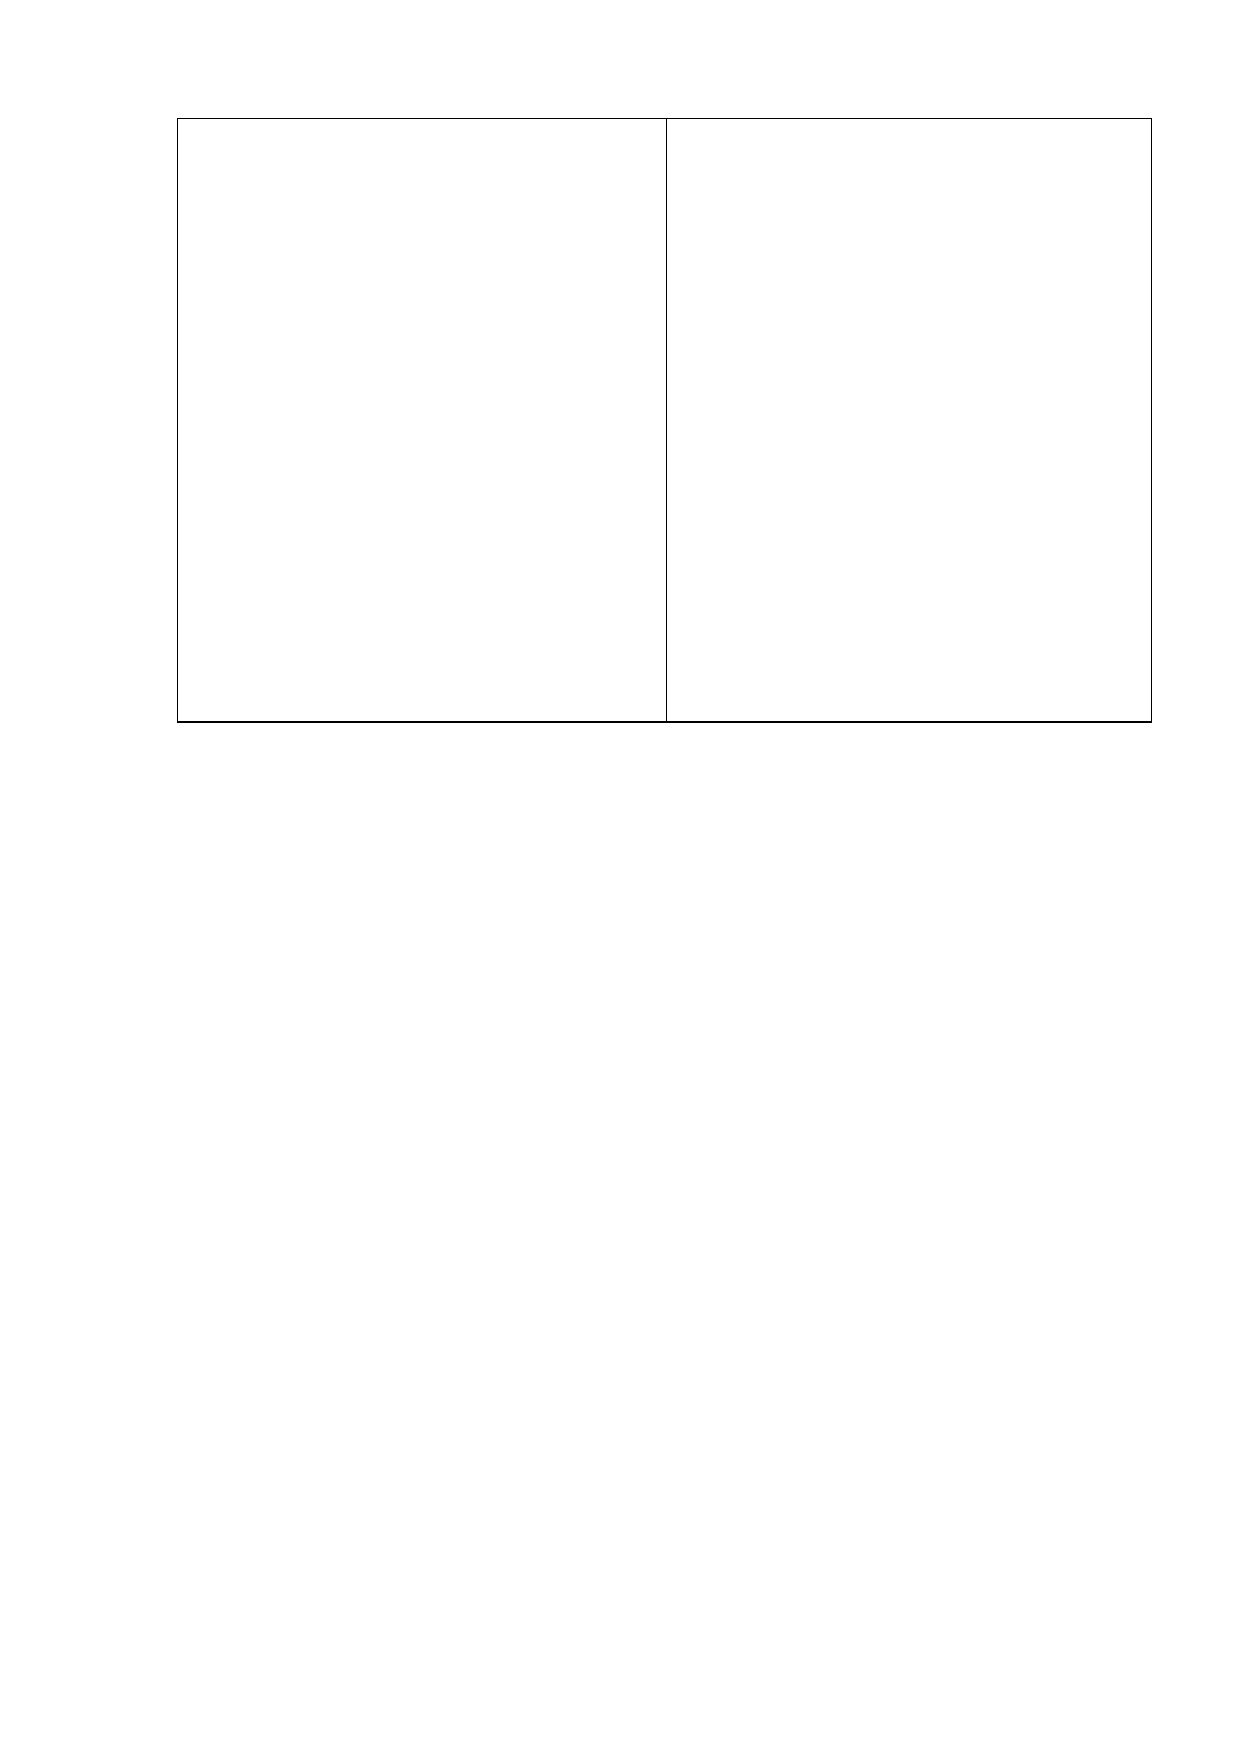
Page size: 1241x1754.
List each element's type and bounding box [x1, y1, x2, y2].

table_header [667, 119, 1151, 721]
table_header [178, 119, 666, 721]
